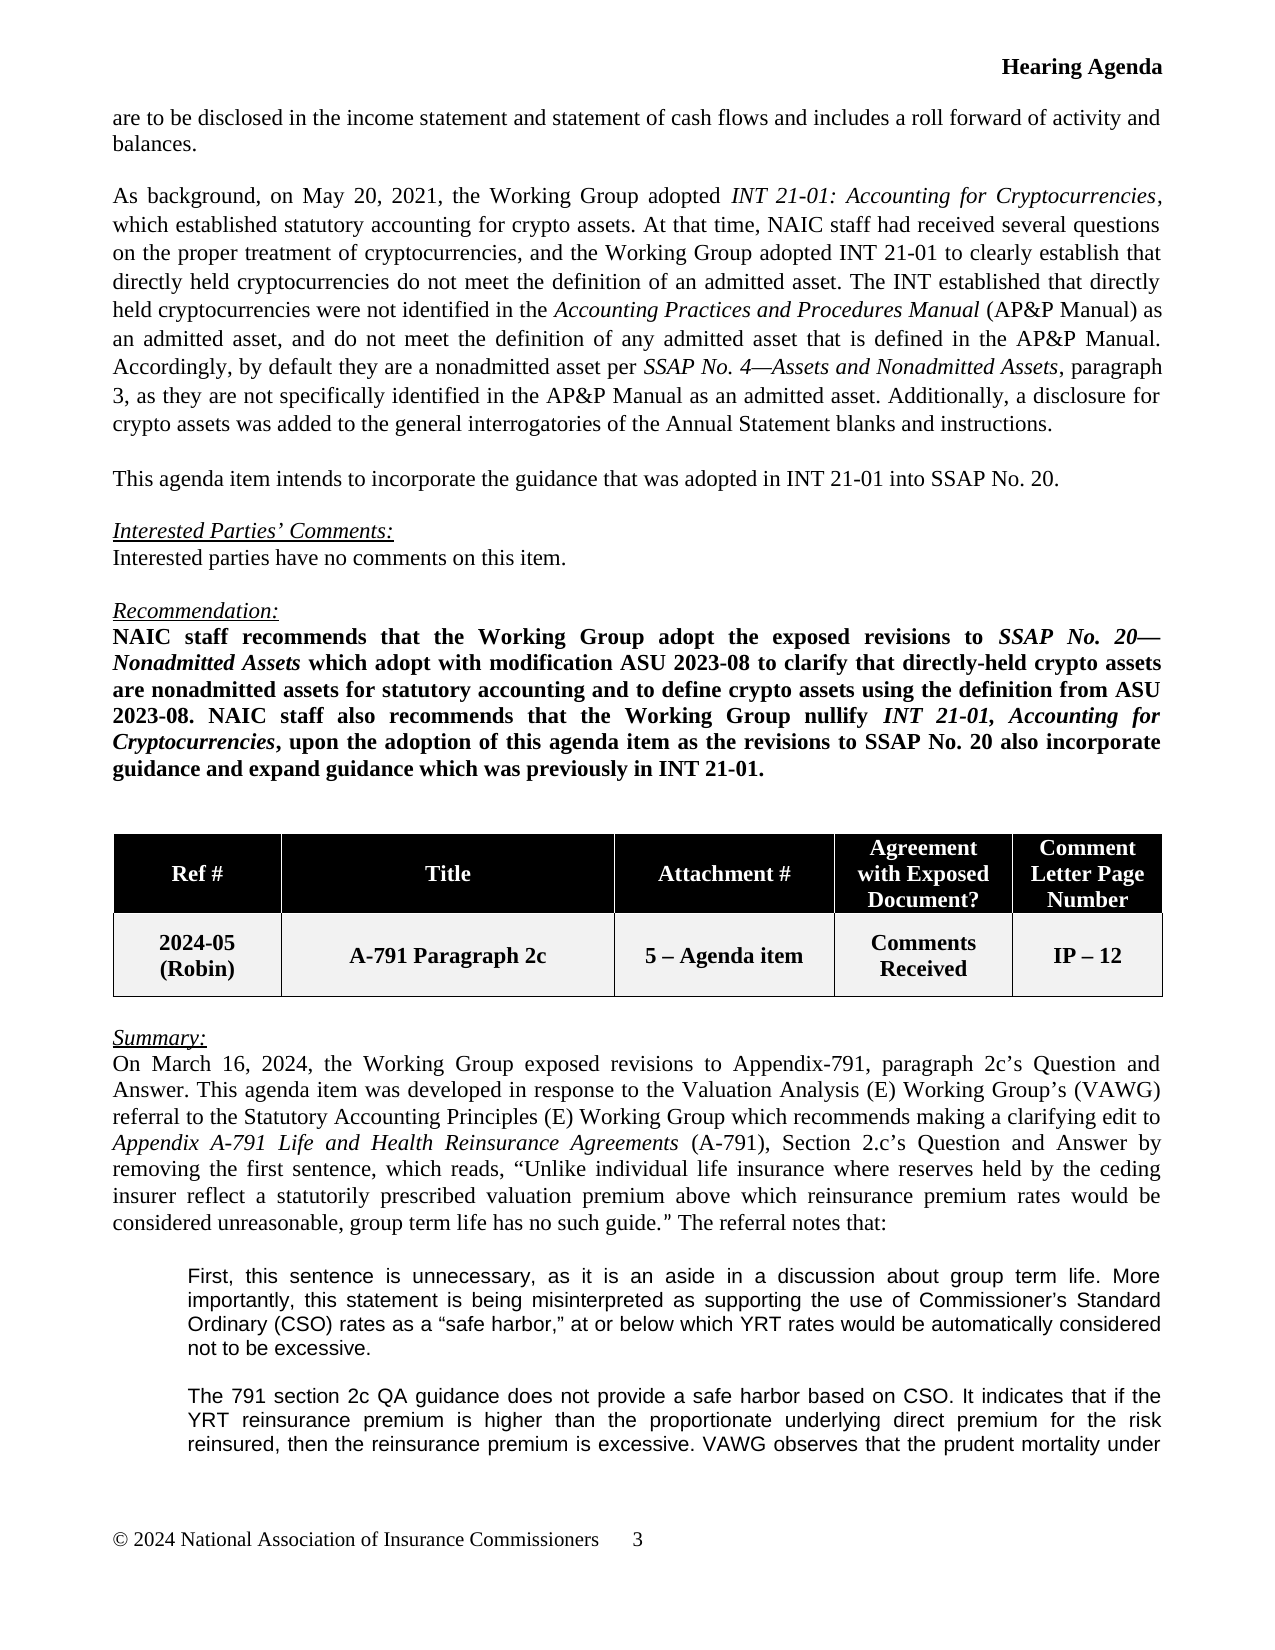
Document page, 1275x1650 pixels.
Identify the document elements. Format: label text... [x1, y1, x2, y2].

table_header Agreement with Exposed Document? [835, 834, 1012, 913]
table_header Comment Letter Page Number [1013, 834, 1162, 913]
table_header Title [282, 834, 614, 913]
text First, this sentence is unnecessary, as it is an aside in a discussion about group term life. More importantly, this statement is being misinterpreted as supporting the use of Commissioner’s Standard Ordinary (CSO) rates as a “safe harbor,” at or below which YRT rates would be automatically considered not to be excessive. [187, 1264, 1162, 1360]
table_header Ref # [114, 834, 281, 913]
text On March 16, 2024, the Working Group exposed revisions to Appendix-791, paragraph 2c’s Question and Answer. This agenda item was developed in response to the Valuation Analysis (E) Working Group’s (VAWG) referral to the Statutory Accounting Principles (E) Working Group which recommends making a clarifying edit to Appendix A-791 Life and Health Reinsurance Agreements (A-791), Section 2.c’s Question and Answer by removing the first sentence, which reads, “Unlike individual life insurance where reserves held by the ceding insurer reflect a statutorily prescribed valuation premium above which reinsurance premium rates would be considered unreasonable, group term life has no such guide.” The referral notes that: [112, 1050, 1162, 1236]
table_cell A-791 Paragraph 2c [282, 914, 614, 996]
table_cell 2024-05 (Robin) [114, 914, 281, 996]
text As background, on May 20, 2021, the Working Group adopted INT 21-01: Accounting for Cryptocurrencies, which established statutory accounting for crypto assets. At that time, NAIC staff had received several questions on the proper treatment of cryptocurrencies, and the Working Group adopted INT 21-01 to clearly establish that directly held cryptocurrencies do not meet the definition of an admitted asset. The INT established that directly held cryptocurrencies were not identified in the Accounting Practices and Procedures Manual (AP&P Manual) as an admitted asset, and do not meet the definition of any admitted asset that is defined in the AP&P Manual. Accordingly, by default they are a nonadmitted asset per SSAP No. 4—Assets and Nonadmitted Assets, paragraph 3, as they are not specifically identified in the AP&P Manual as an admitted asset. Additionally, a disclosure for crypto assets was added to the general interrogatories of the Annual Statement blanks and instructions. [112, 183, 1162, 436]
table_header Attachment # [615, 834, 834, 913]
table_cell IP – 12 [1013, 914, 1162, 996]
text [112, 103, 1162, 156]
text Interested Parties’ Comments: [112, 518, 1162, 544]
table_cell Comments Received [835, 914, 1012, 996]
text This agenda item intends to incorporate the guidance that was adopted in INT 21-01 into SSAP No. 20. [112, 465, 1162, 491]
text NAIC staff recommends that the Working Group adopt the exposed revisions to SSAP No. 20—Nonadmitted Assets which adopt with modification ASU 2023-08 to clarify that directly-held crypto assets are nonadmitted assets for statutory accounting and to define crypto assets using the definition from ASU 2023-08. NAIC staff also recommends that the Working Group nullify INT 21-01, Accounting for Cryptocurrencies, upon the adoption of this agenda item as the revisions to SSAP No. 20 also incorporate guidance and expand guidance which was previously in INT 21-01. [112, 623, 1162, 781]
text Summary: [112, 1024, 1162, 1050]
text Interested parties have no comments on this item. [112, 544, 1162, 570]
list Recommendation: [112, 597, 1162, 623]
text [187, 1384, 1162, 1456]
table_cell 5 – Agenda item [615, 914, 834, 996]
